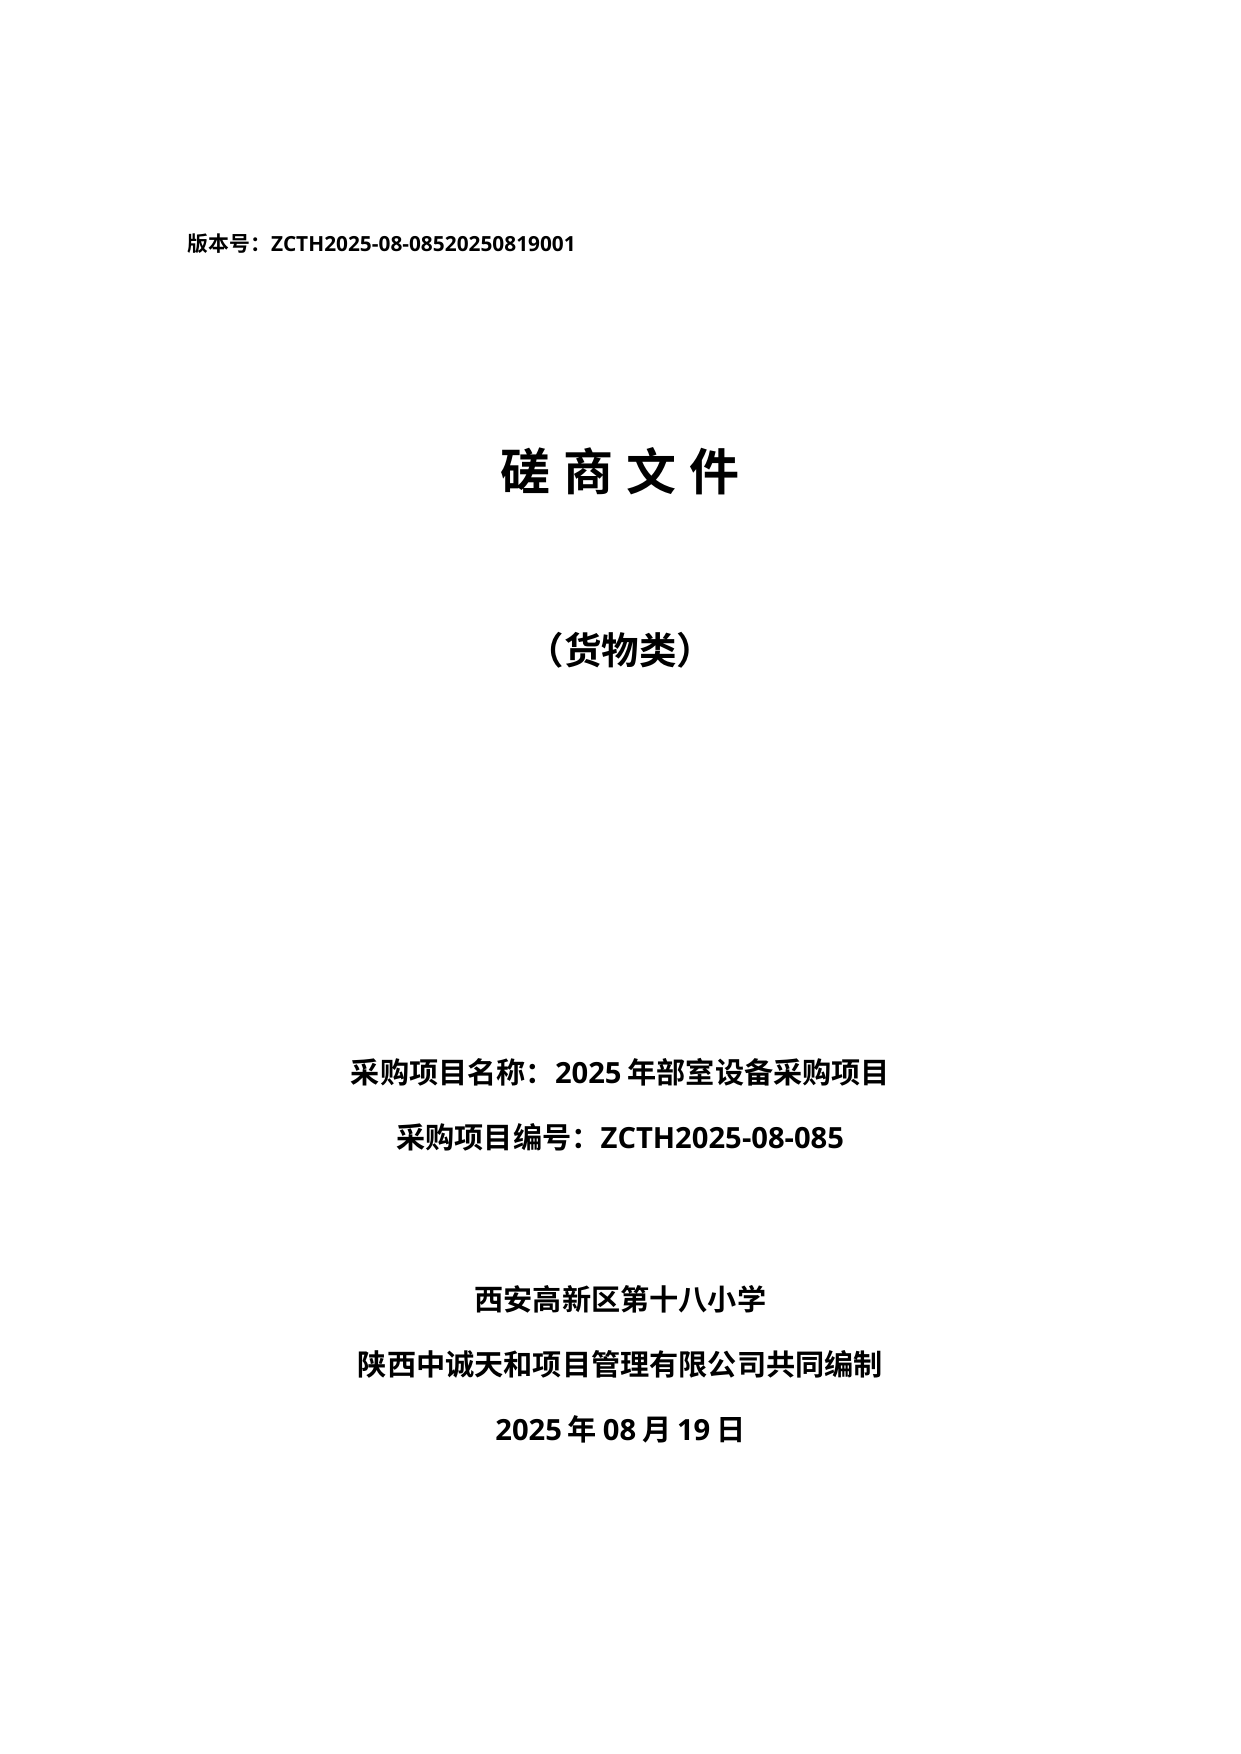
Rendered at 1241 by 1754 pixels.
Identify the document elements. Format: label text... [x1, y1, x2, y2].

text 版本号：ZCTH2025-08-08520250819001 [187, 227, 1053, 422]
text 采购项目编号：ZCTH2025-08-085 [187, 1104, 1053, 1267]
text 西安高新区第十八小学 [187, 1267, 1053, 1332]
text 2025年08月19日 [187, 1397, 1053, 1462]
text 陕西中诚天和项目管理有限公司共同编制 [187, 1332, 1053, 1397]
text （货物类） [187, 617, 1053, 1039]
text 采购项目名称：2025年部室设备采购项目 [187, 1039, 1053, 1104]
text 磋 商 文 件 [187, 422, 1053, 617]
